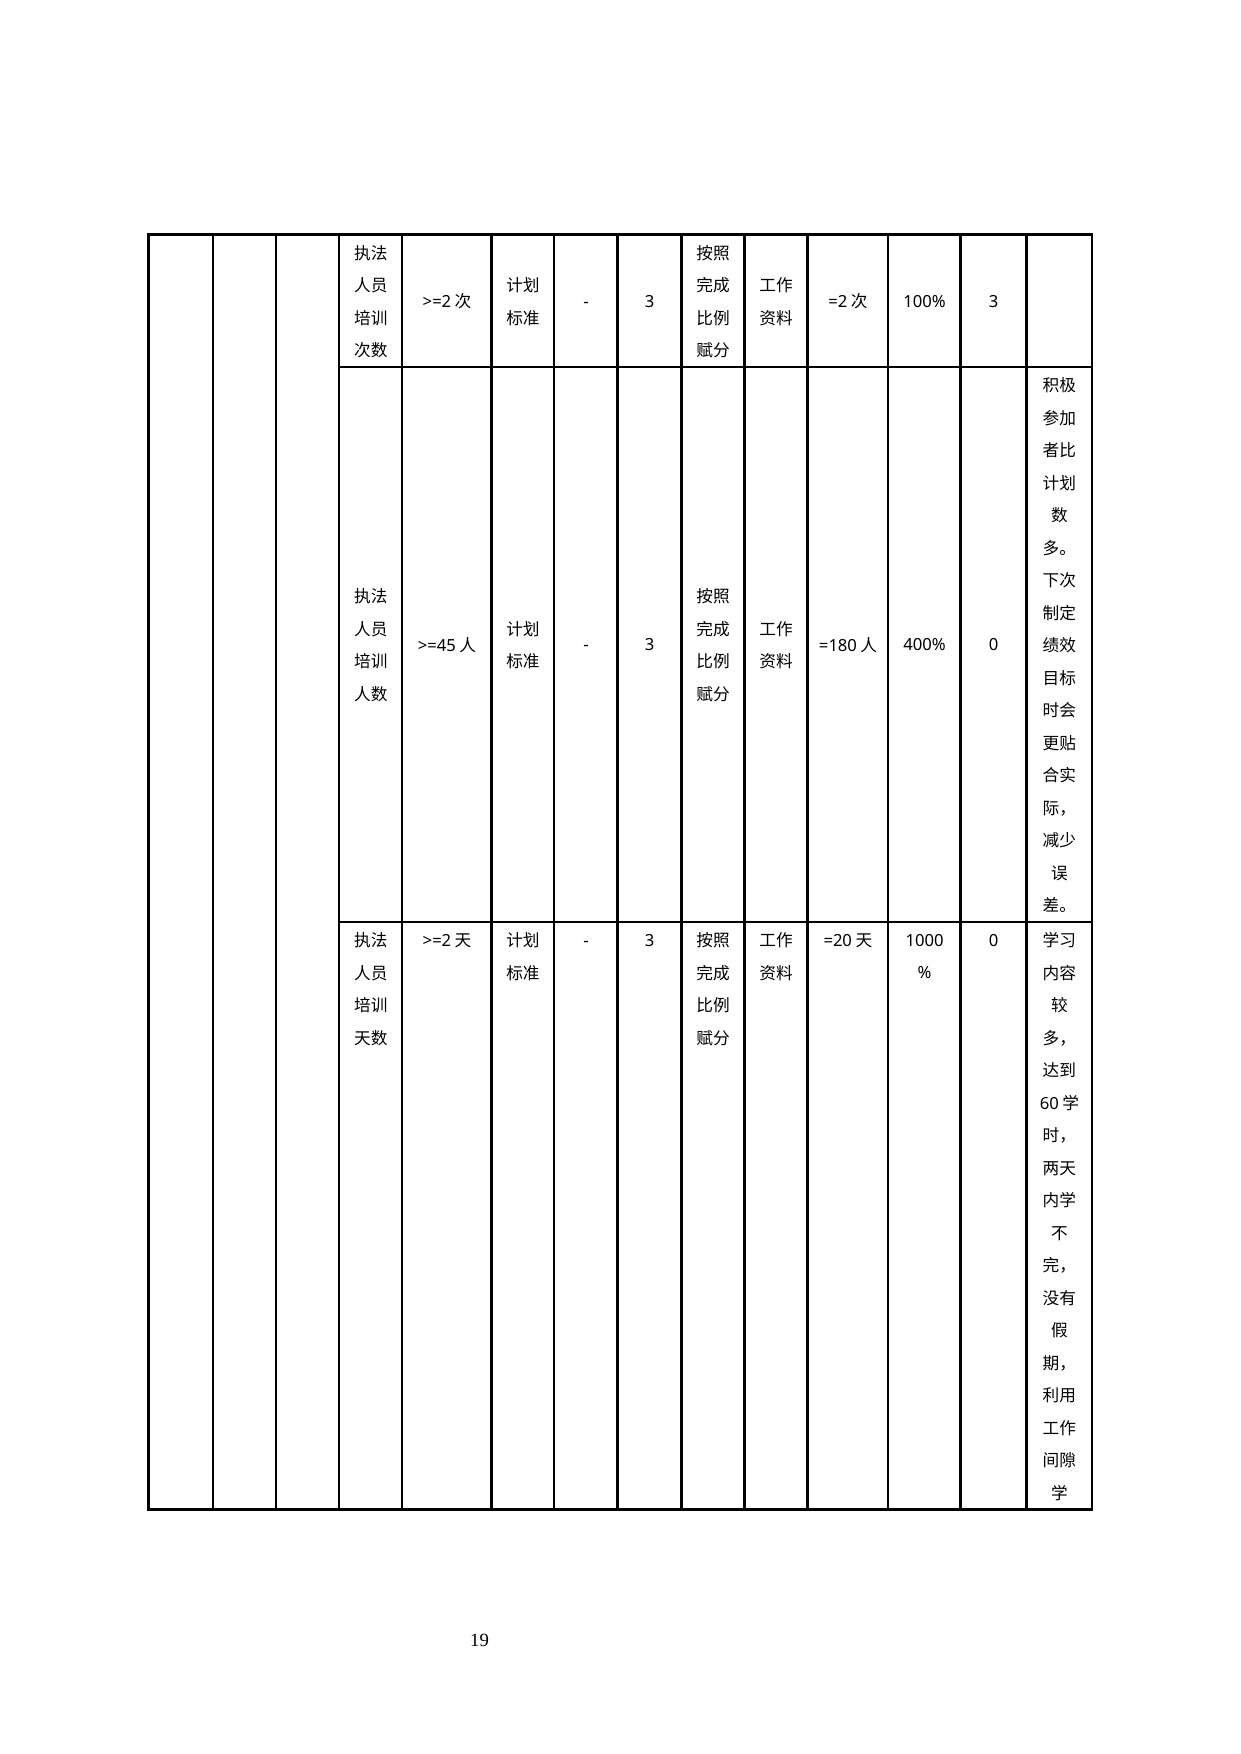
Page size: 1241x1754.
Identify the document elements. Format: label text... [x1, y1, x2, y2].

table_cell 100% [889, 236, 959, 366]
table_cell 执法人员培训次数 [340, 236, 401, 366]
table_cell [1028, 236, 1091, 366]
table_cell 按照完成比例赋分 [683, 368, 743, 921]
table_cell 3 [619, 368, 680, 921]
table_cell >=2次 [403, 236, 490, 366]
table_cell 按照完成比例赋分 [683, 236, 743, 366]
table_cell 按照完成比例赋分 [683, 923, 743, 1508]
table_cell 3 [619, 236, 680, 366]
table_cell 计划标准 [493, 368, 553, 921]
table_cell >=2天 [403, 923, 490, 1508]
table_cell 计划标准 [493, 923, 553, 1508]
table_cell - [555, 236, 616, 366]
table_cell =2次 [809, 236, 887, 366]
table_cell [1028, 923, 1091, 1508]
table_cell 执法人员培训天数 [340, 923, 401, 1508]
table_cell >=45人 [403, 368, 490, 921]
table_cell =20天 [809, 923, 887, 1508]
table_cell =180人 [809, 368, 887, 921]
table_cell 3 [962, 236, 1025, 366]
table_cell 工作资料 [746, 923, 806, 1508]
table_cell - [555, 368, 616, 921]
table_cell 0 [962, 368, 1025, 921]
table_cell 工作资料 [746, 368, 806, 921]
table_cell 执法人员培训人数 [340, 368, 401, 921]
table_cell 3 [619, 923, 680, 1508]
table_cell - [555, 923, 616, 1508]
table_cell 工作资料 [746, 236, 806, 366]
table_cell 1000% [889, 923, 959, 1508]
table_cell 0 [962, 923, 1025, 1508]
table_cell 400% [889, 368, 959, 921]
table_cell 积极参加者比计划数多。下次制定绩效目标时会更贴合实际，减少误差。 [1028, 368, 1091, 921]
table_cell 计划标准 [493, 236, 553, 366]
